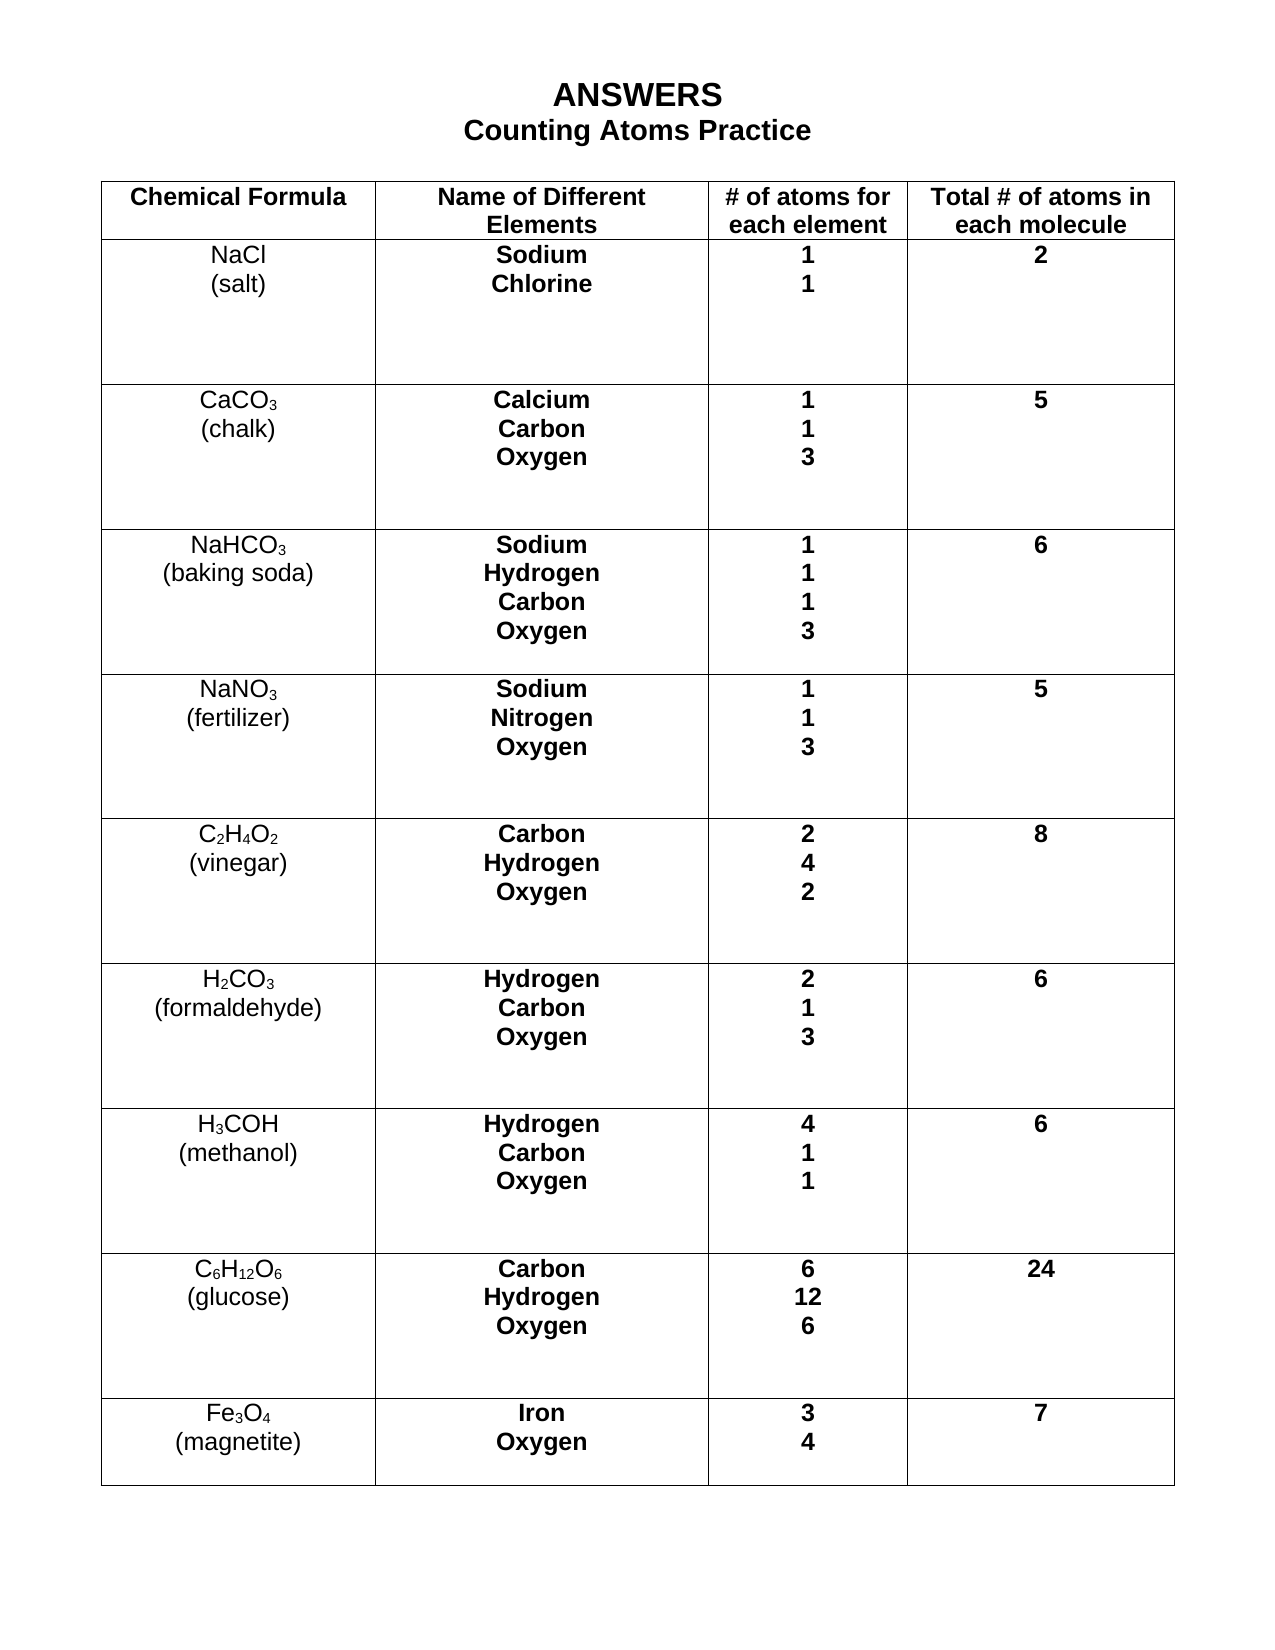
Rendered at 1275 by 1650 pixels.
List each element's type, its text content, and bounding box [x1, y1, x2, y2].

table_cell NaNO3 (fertilizer) [102, 675, 375, 818]
table_cell 6 [908, 1109, 1174, 1253]
table_cell 24 [908, 1254, 1174, 1397]
table_cell Hydrogen Carbon Oxygen [376, 964, 708, 1108]
table_cell 4 1 1 [709, 1109, 907, 1253]
table_cell Iron Oxygen [376, 1399, 708, 1485]
table_header Chemical Formula [102, 182, 375, 239]
table_cell 6 [908, 964, 1174, 1108]
table_cell H2CO3 (formaldehyde) [102, 964, 375, 1108]
table_cell H3COH (methanol) [102, 1109, 375, 1253]
table_cell 1 1 3 [709, 675, 907, 818]
text ANSWERS [112, 75, 1163, 113]
table_header Total # of atoms in each molecule [908, 182, 1174, 239]
table_cell Carbon Hydrogen Oxygen [376, 1254, 708, 1397]
table_cell NaCl (salt) [102, 240, 375, 384]
table_cell 5 [908, 675, 1174, 818]
table_cell 1 1 [709, 240, 907, 384]
table_cell 2 [908, 240, 1174, 384]
table_cell Sodium Nitrogen Oxygen [376, 675, 708, 818]
table_cell 1 1 1 3 [709, 530, 907, 673]
table_cell Sodium Hydrogen Carbon Oxygen [376, 530, 708, 673]
table_cell 2 4 2 [709, 819, 907, 963]
table_cell CaCO3 (chalk) [102, 385, 375, 529]
table_cell 5 [908, 385, 1174, 529]
table_cell Sodium Chlorine [376, 240, 708, 384]
table_cell Hydrogen Carbon Oxygen [376, 1109, 708, 1253]
table_cell 6 [908, 530, 1174, 673]
table_cell 2 1 3 [709, 964, 907, 1108]
table_cell NaHCO3 (baking soda) [102, 530, 375, 673]
table_cell C2H4O2 (vinegar) [102, 819, 375, 963]
table_header Name of Different Elements [376, 182, 708, 239]
table_cell 6 12 6 [709, 1254, 907, 1397]
table_cell 8 [908, 819, 1174, 963]
table_cell 3 4 [709, 1399, 907, 1485]
table_header # of atoms for each element [709, 182, 907, 239]
table_cell 7 [908, 1399, 1174, 1485]
text Counting Atoms Practice [112, 113, 1163, 147]
table_cell Calcium Carbon Oxygen [376, 385, 708, 529]
table_cell C6H12O6 (glucose) [102, 1254, 375, 1397]
table_cell Fe3O4 (magnetite) [102, 1399, 375, 1485]
table_cell 1 1 3 [709, 385, 907, 529]
table_cell Carbon Hydrogen Oxygen [376, 819, 708, 963]
